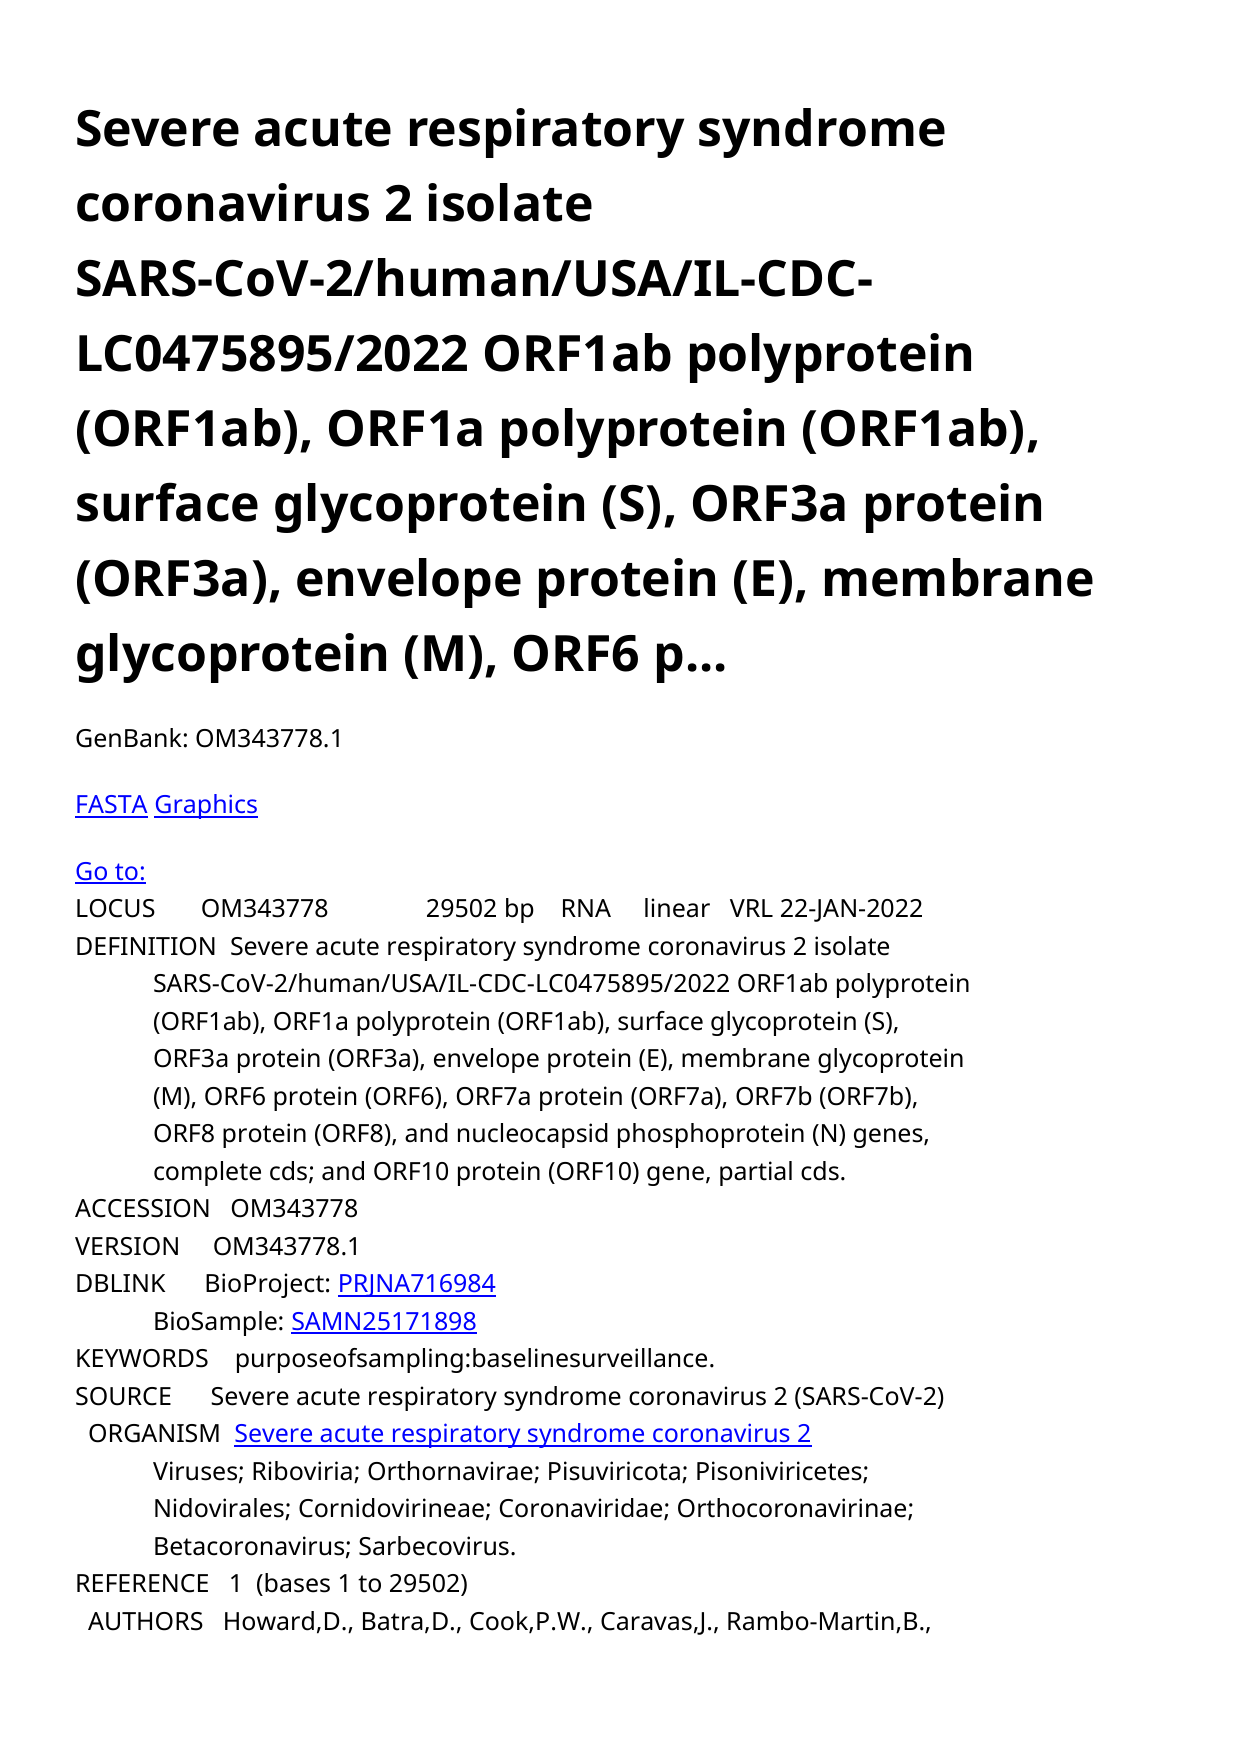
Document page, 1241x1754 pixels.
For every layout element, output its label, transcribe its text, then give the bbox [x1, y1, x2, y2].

text Nidovirales; Cornidovirineae; Coronaviridae; Orthocoronavirinae; [75, 1489, 1165, 1527]
text GenBank: OM343778.1 [75, 719, 1165, 756]
text VERSION OM343778.1 [75, 1227, 1165, 1264]
text REFERENCE 1 (bases 1 to 29502) [75, 1564, 1165, 1602]
text DEFINITION Severe acute respiratory syndrome coronavirus 2 isolate [75, 927, 1165, 964]
text complete cds; and ORF10 protein (ORF10) gene, partial cds. [75, 1152, 1165, 1189]
text Betacoronavirus; Sarbecovirus. [75, 1527, 1165, 1564]
text ORF3a protein (ORF3a), envelope protein (E), membrane glycoprotein [75, 1039, 1165, 1077]
text Go to: [75, 852, 1165, 889]
text SOURCE Severe acute respiratory syndrome coronavirus 2 (SARS-CoV-2) [75, 1377, 1165, 1414]
text (M), ORF6 protein (ORF6), ORF7a protein (ORF7a), ORF7b (ORF7b), [75, 1077, 1165, 1114]
text (ORF1ab), ORF1a polyprotein (ORF1ab), surface glycoprotein (S), [75, 1002, 1165, 1039]
text ACCESSION OM343778 [75, 1189, 1165, 1227]
text LOCUS OM343778 29502 bp RNA linear VRL 22-JAN-2022 [75, 889, 1165, 927]
text ORF8 protein (ORF8), and nucleocapsid phosphoprotein (N) genes, [75, 1114, 1165, 1152]
text ORGANISM Severe acute respiratory syndrome coronavirus 2 [75, 1414, 1165, 1452]
text FASTA Graphics [75, 785, 1165, 823]
text SARS-CoV-2/human/USA/IL-CDC-LC0475895/2022 ORF1ab polyprotein [75, 964, 1165, 1002]
text DBLINK BioProject: PRJNA716984 [75, 1264, 1165, 1302]
text Viruses; Riboviria; Orthornavirae; Pisuviricota; Pisoniviricetes; [75, 1452, 1165, 1489]
text BioSample: SAMN25171898 [75, 1302, 1165, 1339]
text Severe acute respiratory syndrome coronavirus 2 isolate SARS-CoV-2/human/USA/IL-CDC-LC0475895/2022 ORF1ab polyprotein (ORF1ab), ORF1a polyprotein (ORF1ab), surface glycoprotein (S), ORF3a protein (ORF3a), envelope protein (E), membrane glycoprotein (M), ORF6 p... [75, 89, 1165, 689]
text KEYWORDS purposeofsampling:baselinesurveillance. [75, 1339, 1165, 1377]
text AUTHORS Howard,D., Batra,D., Cook,P.W., Caravas,J., Rambo-Martin,B., [75, 1602, 1165, 1639]
